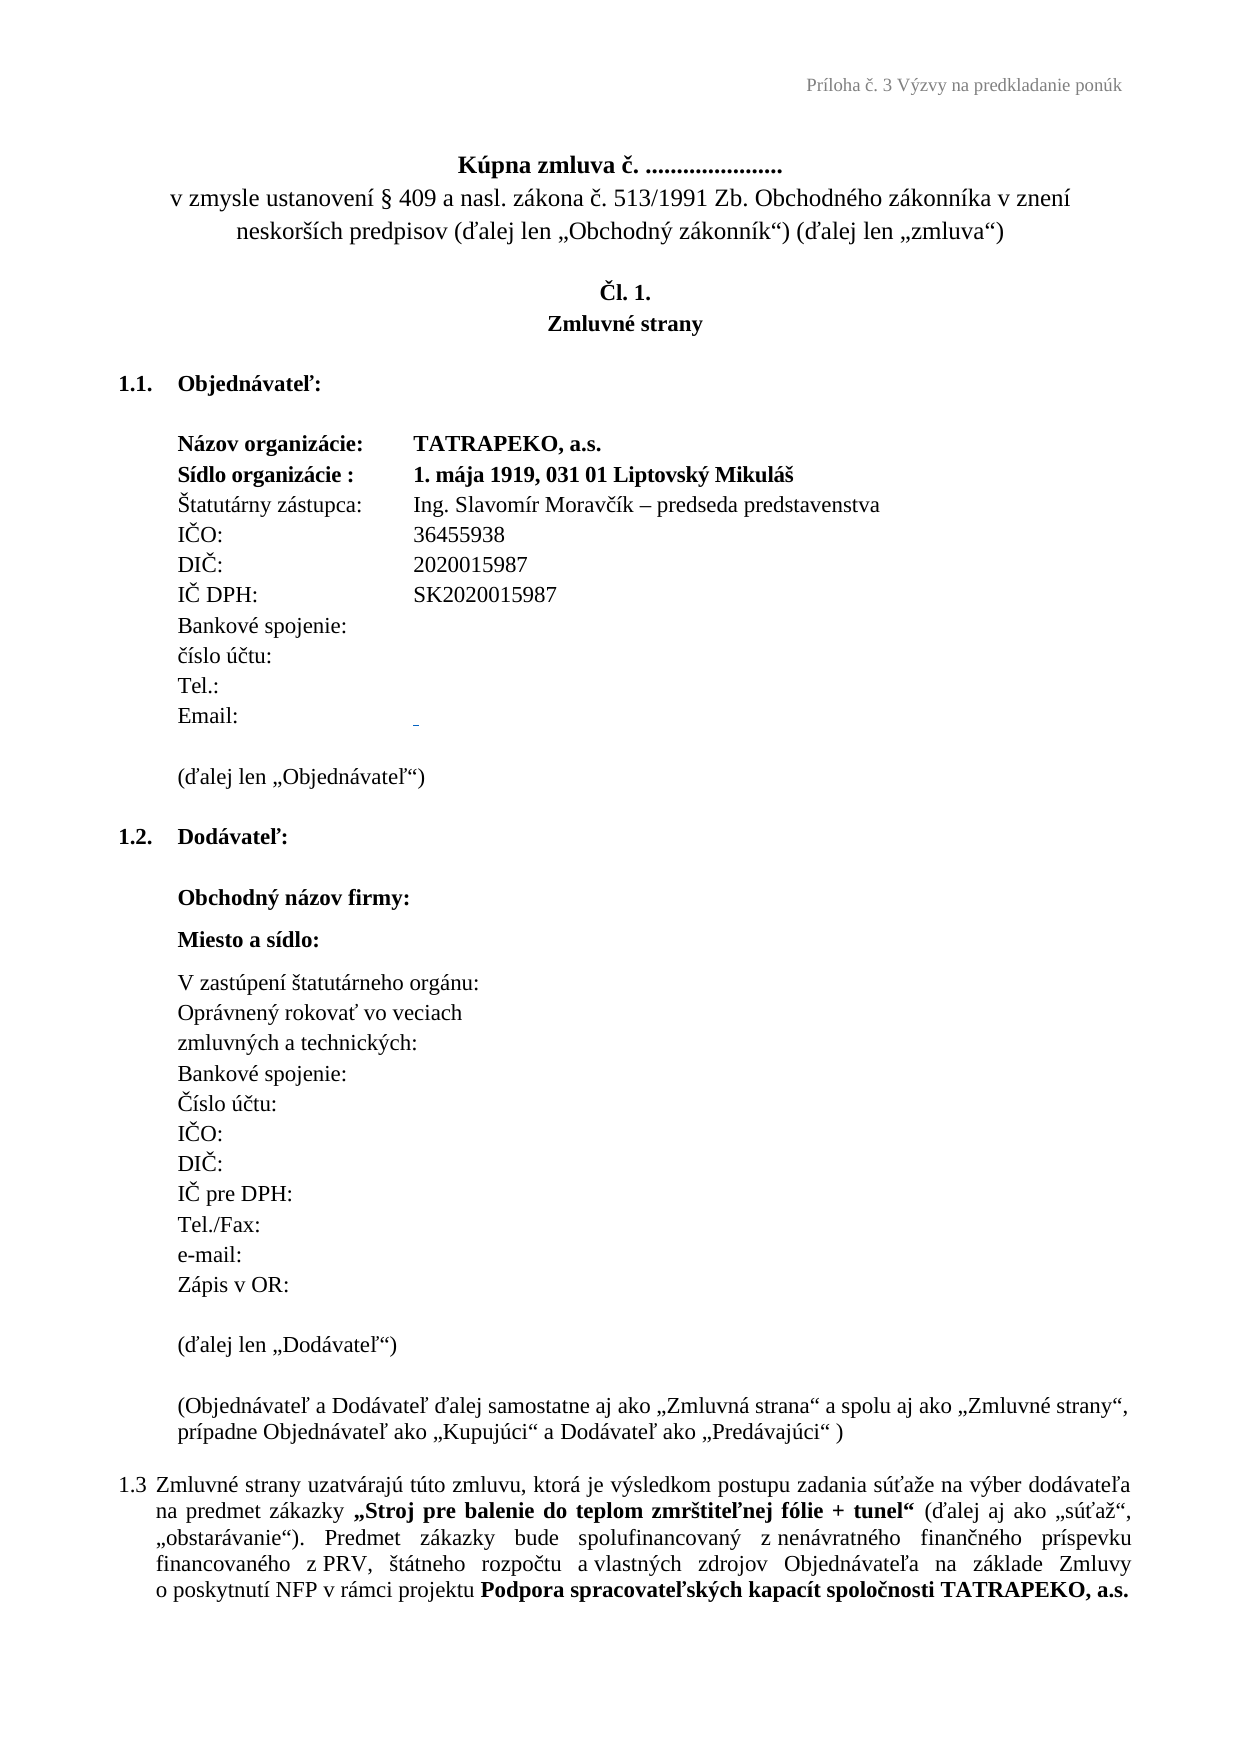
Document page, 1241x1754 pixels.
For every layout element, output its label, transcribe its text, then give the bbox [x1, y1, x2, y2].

text Kúpna zmluva č. ...................... [118, 150, 1122, 179]
list Zmluvné strany uzatvárajú túto zmluvu, ktorá je výsledkom postupu zadania súťaže na výber dodávateľa na predmet zákazky „Stroj pre balenie do teplom zmrštiteľnej fólie + tunel“ (ďalej aj ako „súťaž“, „obstarávanie“). Predmet zákazky bude spolufinancovaný z nenávratného finančného príspevku financovaného z PRV, štátneho rozpočtu a vlastných zdrojov Objednávateľa na základe Zmluvy o poskytnutí NFP v rámci projektu Podpora spracovateľských kapacít spoločnosti TATRAPEKO, a.s. [118, 1471, 1132, 1603]
text DIČ: [177, 1150, 1132, 1177]
list Objednávateľ: [118, 370, 1132, 396]
text Oprávnený rokovať vo veciach [177, 999, 1132, 1026]
text Tel./Fax: [177, 1211, 1132, 1237]
list Tel.: [177, 672, 1122, 698]
text IČO: 36455938 [177, 521, 1122, 547]
text Miesto a sídlo: [177, 926, 1132, 953]
list Štatutárny zástupca: Ing. Slavomír Moravčík – predseda predstavenstva [177, 491, 1122, 517]
text Obchodný názov firmy: [177, 883, 1132, 910]
list Email: [177, 702, 1122, 729]
list Dodávateľ: [118, 823, 1132, 849]
text IČ DPH: SK2020015987 [177, 581, 1122, 608]
text IČ pre DPH: [177, 1180, 1132, 1207]
text Číslo účtu: [177, 1090, 1132, 1116]
text číslo účtu: [177, 642, 1122, 668]
subtitle Názov organizácie: TATRAPEKO, a.s. [177, 430, 1122, 457]
text Čl. 1. [118, 279, 1132, 306]
text DIČ: 2020015987 [177, 551, 1122, 578]
text (ďalej len „Objednávateľ“) [177, 763, 1132, 789]
text Bankové spojenie: [177, 1059, 1132, 1086]
text Zmluvné strany [118, 309, 1132, 336]
text V zastúpení štatutárneho orgánu: [177, 969, 1132, 995]
text (ďalej len „Dodávateľ“) [177, 1331, 1132, 1358]
text v zmysle ustanovení § 409 a nasl. zákona č. 513/1991 Zb. Obchodného zákonníka v znení neskorších predpisov (ďalej len „Obchodný zákonník“) (ďalej len „zmluva“) [118, 183, 1122, 245]
text IČO: [177, 1120, 1132, 1146]
text (Objednávateľ a Dodávateľ ďalej samostatne aj ako „Zmluvná strana“ a spolu aj ako „Zmluvné strany“, prípadne Objednávateľ ako „Kupujúci“ a Dodávateľ ako „Predávajúci“ ) [177, 1392, 1132, 1444]
text zmluvných a technických: [177, 1029, 1132, 1056]
text e-mail: [177, 1241, 1132, 1267]
text Zápis v OR: [177, 1271, 1132, 1297]
text Bankové spojenie: [177, 612, 1122, 638]
subtitle Sídlo organizácie : 1. mája 1919, 031 01 Liptovský Mikuláš [177, 461, 1122, 487]
